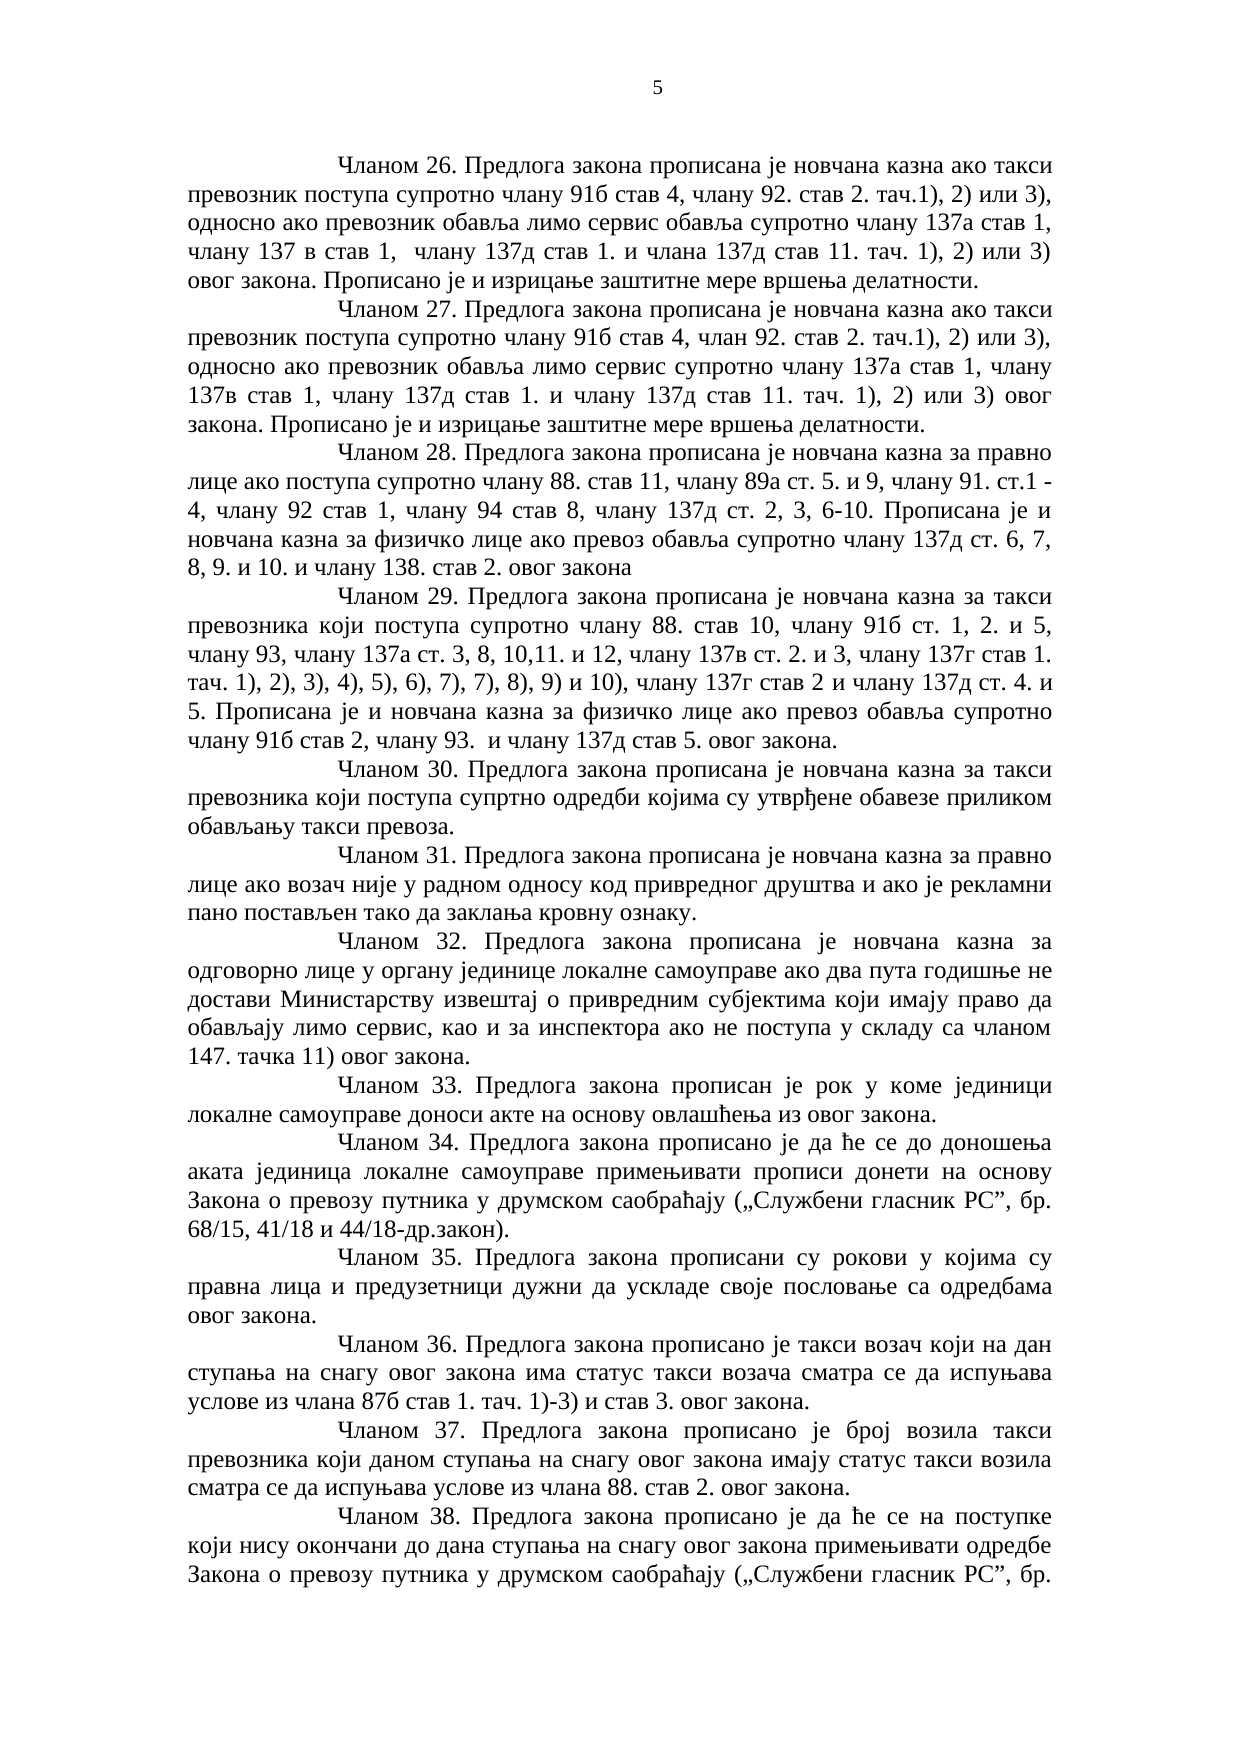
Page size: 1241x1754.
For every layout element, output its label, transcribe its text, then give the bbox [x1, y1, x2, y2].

text Чланом 35. Предлога закона прописани су рокови у којима су правна лица и предузетници дужни да ускладе своје пословање са одредбама овог закона. [187, 1242, 1053, 1329]
text Чланом 27. Предлога закона прописана је новчана казна ако такси превозник поступа супротно члану 91б став 4, члан 92. став 2. тач.1), 2) или 3), односно ако превозник обавља лимо сервис супротно члану 137а став 1, члану 137в став 1, члану 137д став 1. и члану 137д став 11. тач. 1), 2) или 3) овог закона. Прописано је и изрицање заштитне мере вршења делатности. [187, 294, 1053, 437]
text Чланом 26. Предлога закона прописана је новчана казна ако такси превозник поступа супротно члану 91б став 4, члану 92. став 2. тач.1), 2) или 3), односно ако превозник обавља лимо сервис обавља супротно члану 137а став 1, члану 137 в став 1, члану 137д став 1. и члана 137д став 11. тач. 1), 2) или 3) овог закона. Прописано је и изрицање заштитне мере вршења делатности. [187, 150, 1053, 294]
text Чланом 32. Предлога закона прописана је новчана казна за одговорно лице у органу јединице локалне самоуправе ако два пута годишње не достави Министарству извештај о привредним субјектима који имају право да обављају лимо сервис, као и за инспектора ако не поступа у складу са чланом 147. тачка 11) овог закона. [187, 926, 1053, 1070]
text Чланом 31. Предлога закона прописана је новчана казна за правно лице ако возач није у радном односу код привредног друштва и ако је рекламни пано постављен тако да заклања кровну ознаку. [187, 840, 1053, 926]
text Чланом 33. Предлога закона прописан је рок у коме јединици локалне самоуправе доноси акте на основу овлашћења из овог закона. [187, 1070, 1053, 1127]
text Чланом 37. Предлога закона прописано је број возила такси превозника који даном ступања на снагу овог закона имају статус такси возила сматра се да испуњава услове из члана 88. став 2. овог закона. [187, 1415, 1053, 1501]
text Чланом 34. Предлога закона прописано је да ће се до доношења аката јединица локалне самоуправе примењивати прописи донети на основу Закона о превозу путника у друмском саобраћају („Службени гласник РС”, бр. 68/15, 41/18 и 44/18-др.закон). [187, 1127, 1053, 1242]
text Чланом 30. Предлога закона прописана је новчана казна за такси превозника који поступа супртно одредби којима су утврђене обавезе приликом обављању такси превоза. [187, 754, 1053, 840]
text Чланом 36. Предлога закона прописано је такси возач који на дан ступања на снагу овог закона има статус такси возача сматра се да испуњава услове из члана 87б став 1. тач. 1)-3) и став 3. овог закона. [187, 1329, 1053, 1415]
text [187, 1501, 1053, 1587]
text Чланом 28. Предлога закона прописана је новчана казна за правно лице ако поступа супротно члану 88. став 11, члану 89а ст. 5. и 9, члану 91. ст.1 - 4, члану 92 став 1, члану 94 став 8, члану 137д ст. 2, 3, 6-10. Прописана је и новчана казна за физичко лице ако превоз обавља супротно члану 137д ст. 6, 7, 8, 9. и 10. и члану 138. став 2. овог закона [187, 437, 1053, 581]
text Чланом 29. Предлога закона прописана је новчана казна за такси превозника који поступа супротно члану 88. став 10, члану 91б ст. 1, 2. и 5, члану 93, члану 137а ст. 3, 8, 10,11. и 12, члану 137в ст. 2. и 3, члану 137г став 1. тач. 1), 2), 3), 4), 5), 6), 7), 7), 8), 9) и 10), члану 137г став 2 и члану 137д ст. 4. и 5. Прописана је и новчана казна за физичко лице ако превоз обавља супротно члану 91б став 2, члану 93. и члану 137д став 5. овог закона. [187, 581, 1053, 754]
